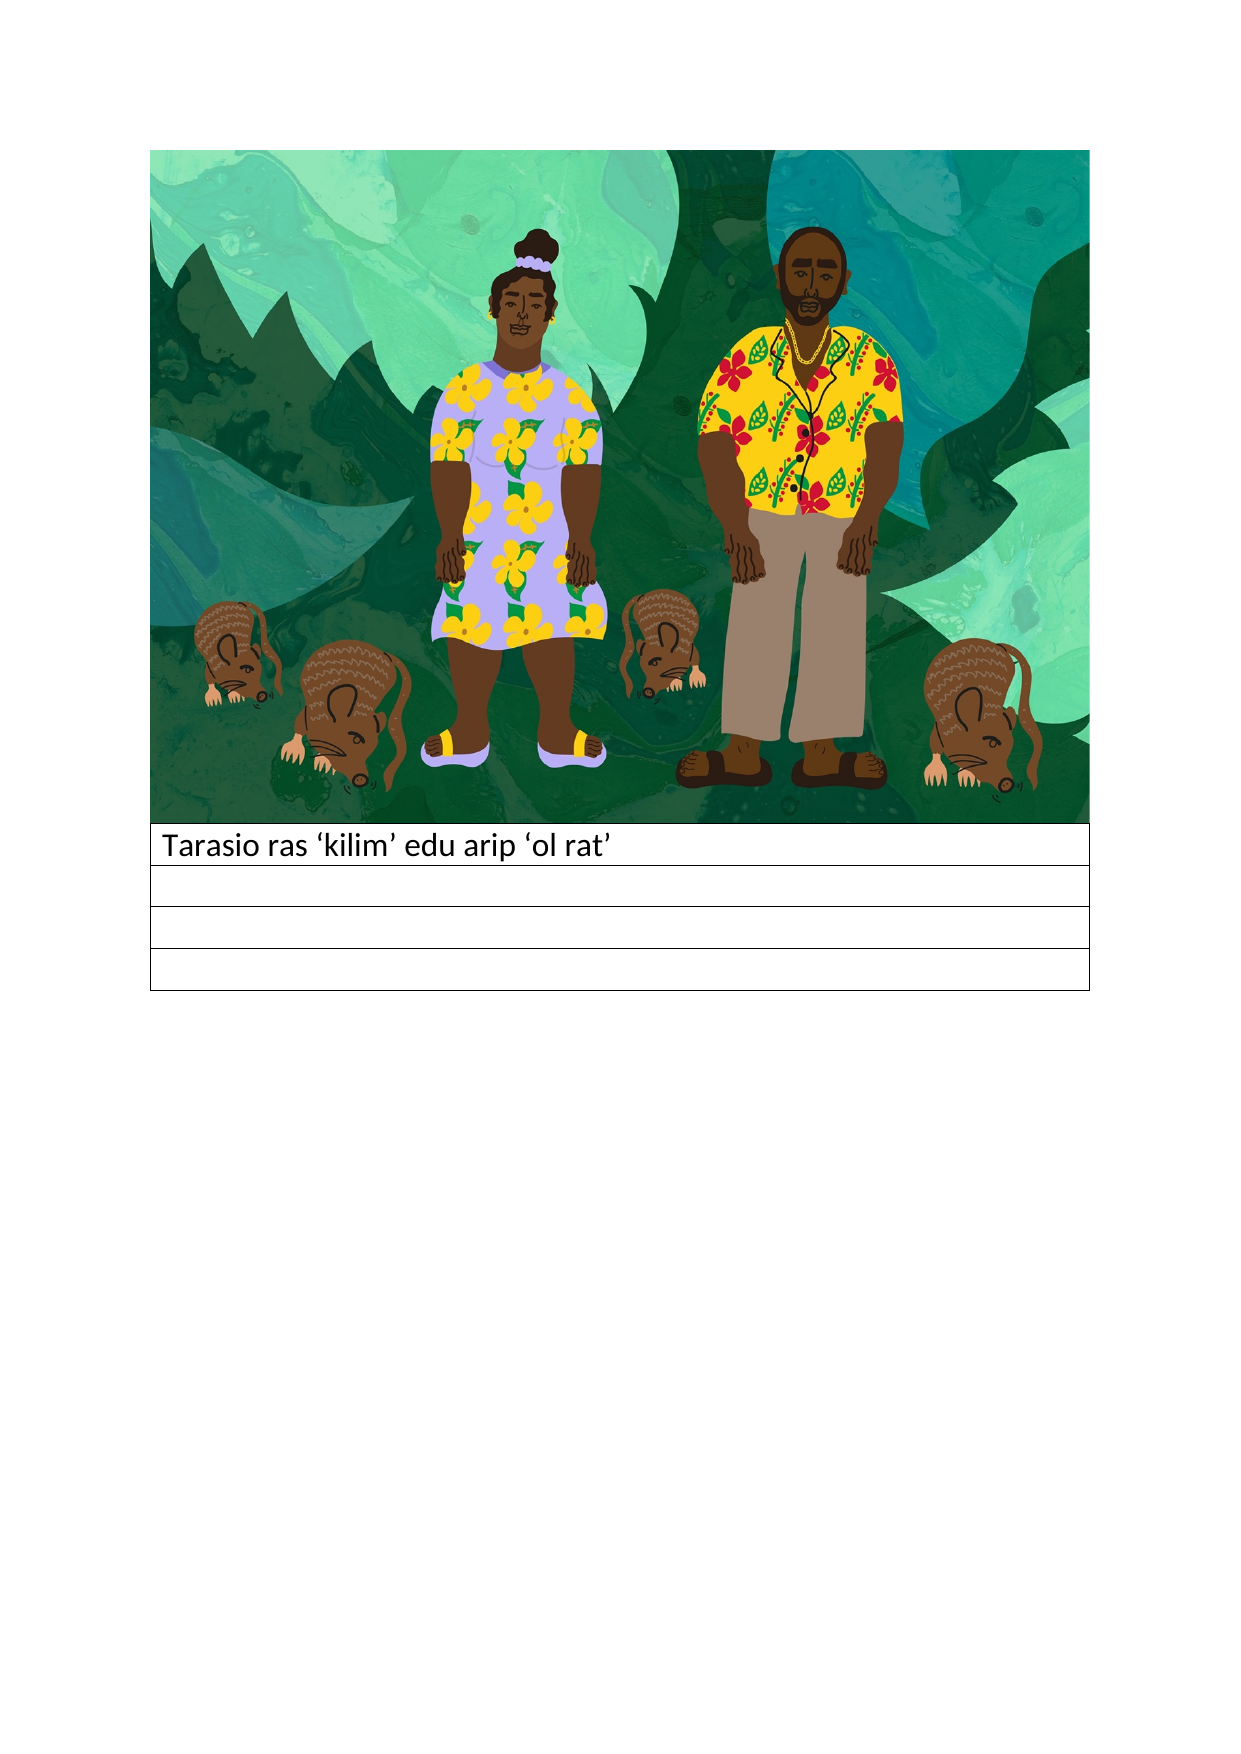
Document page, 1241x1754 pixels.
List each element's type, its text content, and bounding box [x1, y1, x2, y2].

table_header Tarasio ras ‘kilim’ edu arip ‘ol rat’ [151, 824, 1089, 864]
picture [150, 150, 1090, 823]
table_cell [151, 866, 1089, 906]
table_cell [151, 907, 1089, 948]
table_cell [151, 949, 1089, 990]
